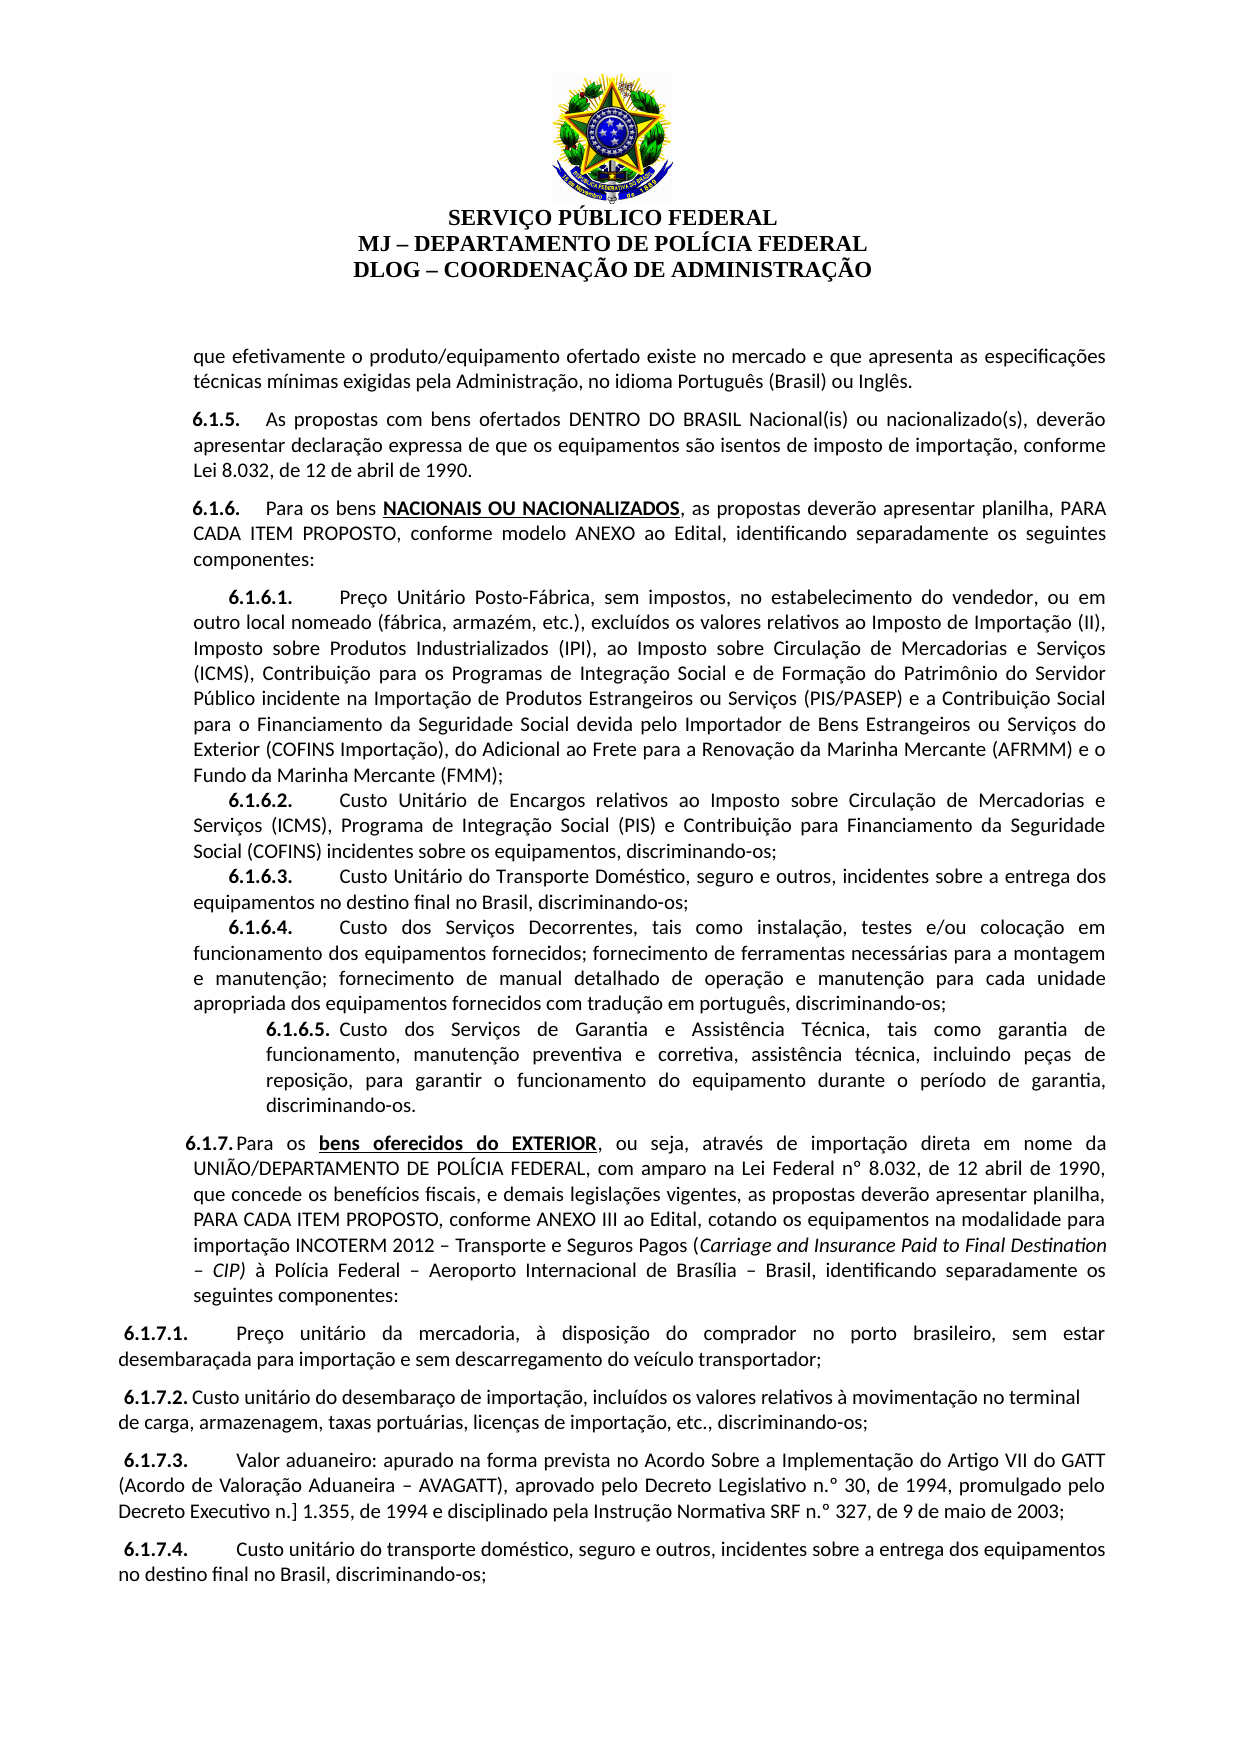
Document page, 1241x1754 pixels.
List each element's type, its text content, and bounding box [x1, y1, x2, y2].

list Custo Unitário do Transporte Doméstico, seguro e outros, incidentes sobre a entrega dos equipamentos no destino final no Brasil, discriminando-os; [193, 863, 1107, 914]
list Custo unitário do transporte doméstico, seguro e outros, incidentes sobre a entrega dos equipamentos no destino final no Brasil, discriminando-os; [118, 1536, 1107, 1587]
list As propostas com bens ofertados DENTRO DO BRASIL Nacional(is) ou nacionalizado(s), deverão apresentar declaração expressa de que os equipamentos são isentos de imposto de importação, conforme Lei 8.032, de 12 de abril de 1990. [192, 406, 1107, 483]
list Preço unitário da mercadoria, à disposição do comprador no porto brasileiro, sem estar desembaraçada para importação e sem descarregamento do veículo transportador; [118, 1321, 1107, 1371]
list Custo dos Serviços Decorrentes, tais como instalação, testes e/ou colocação em funcionamento dos equipamentos fornecidos; fornecimento de ferramentas necessárias para a montagem e manutenção; fornecimento de manual detalhado de operação e manutenção para cada unidade apropriada dos equipamentos fornecidos com tradução em português, discriminando-os; [193, 914, 1107, 1016]
list Custo dos Serviços de Garantia e Assistência Técnica, tais como garantia de funcionamento, manutenção preventiva e corretiva, assistência técnica, incluindo peças de reposição, para garantir o funcionamento do equipamento durante o período de garantia, discriminando-os. [266, 1016, 1107, 1118]
picture [552, 73, 673, 204]
list Para os bens NACIONAIS OU NACIONALIZADOS, as propostas deverão apresentar planilha, PARA CADA ITEM PROPOSTO, conforme modelo ANEXO ao Edital, identificando separadamente os seguintes componentes: [192, 495, 1107, 571]
list Preço Unitário Posto-Fábrica, sem impostos, no estabelecimento do vendedor, ou em outro local nomeado (fábrica, armazém, etc.), excluídos os valores relativos ao Imposto de Importação (II), Imposto sobre Produtos Industrializados (IPI), ao Imposto sobre Circulação de Mercadorias e Serviços (ICMS), Contribuição para os Programas de Integração Social e de Formação do Patrimônio do Servidor Público incidente na Importação de Produtos Estrangeiros ou Serviços (PIS/PASEP) e a Contribuição Social para o Financiamento da Seguridade Social devida pelo Importador de Bens Estrangeiros ou Serviços do Exterior (COFINS Importação), do Adicional ao Frete para a Renovação da Marinha Mercante (AFRMM) e o Fundo da Marinha Mercante (FMM); [193, 584, 1107, 787]
list Custo Unitário de Encargos relativos ao Imposto sobre Circulação de Mercadorias e Serviços (ICMS), Programa de Integração Social (PIS) e Contribuição para Financiamento da Seguridade Social (COFINS) incidentes sobre os equipamentos, discriminando-os; [193, 787, 1107, 863]
list Custo unitário do desembaraço de importação, incluídos os valores relativos à movimentação no terminal de carga, armazenagem, taxas portuárias, licenças de importação, etc., discriminando-os; [118, 1384, 1107, 1435]
list Para os bens oferecidos do EXTERIOR, ou seja, através de importação direta em nome da UNIÃO/DEPARTAMENTO DE POLÍCIA FEDERAL, com amparo na Lei Federal nº 8.032, de 12 abril de 1990, que concede os benefícios fiscais, e demais legislações vigentes, as propostas deverão apresentar planilha, PARA CADA ITEM PROPOSTO, conforme ANEXO III ao Edital, cotando os equipamentos na modalidade para importação INCOTERM 2012 – Transporte e Seguros Pagos (Carriage and Insurance Paid to Final Destination – CIP) à Polícia Federal – Aeroporto Internacional de Brasília – Brasil, identificando separadamente os seguintes componentes: [185, 1130, 1107, 1308]
list Valor aduaneiro: apurado na forma prevista no Acordo Sobre a Implementação do Artigo VII do GATT (Acordo de Valoração Aduaneira – AVAGATT), aprovado pelo Decreto Legislativo n.º 30, de 1994, promulgado pelo Decreto Executivo n.] 1.355, de 1994 e disciplinado pela Instrução Normativa SRF n.º 327, de 9 de maio de 2003; [118, 1447, 1107, 1523]
